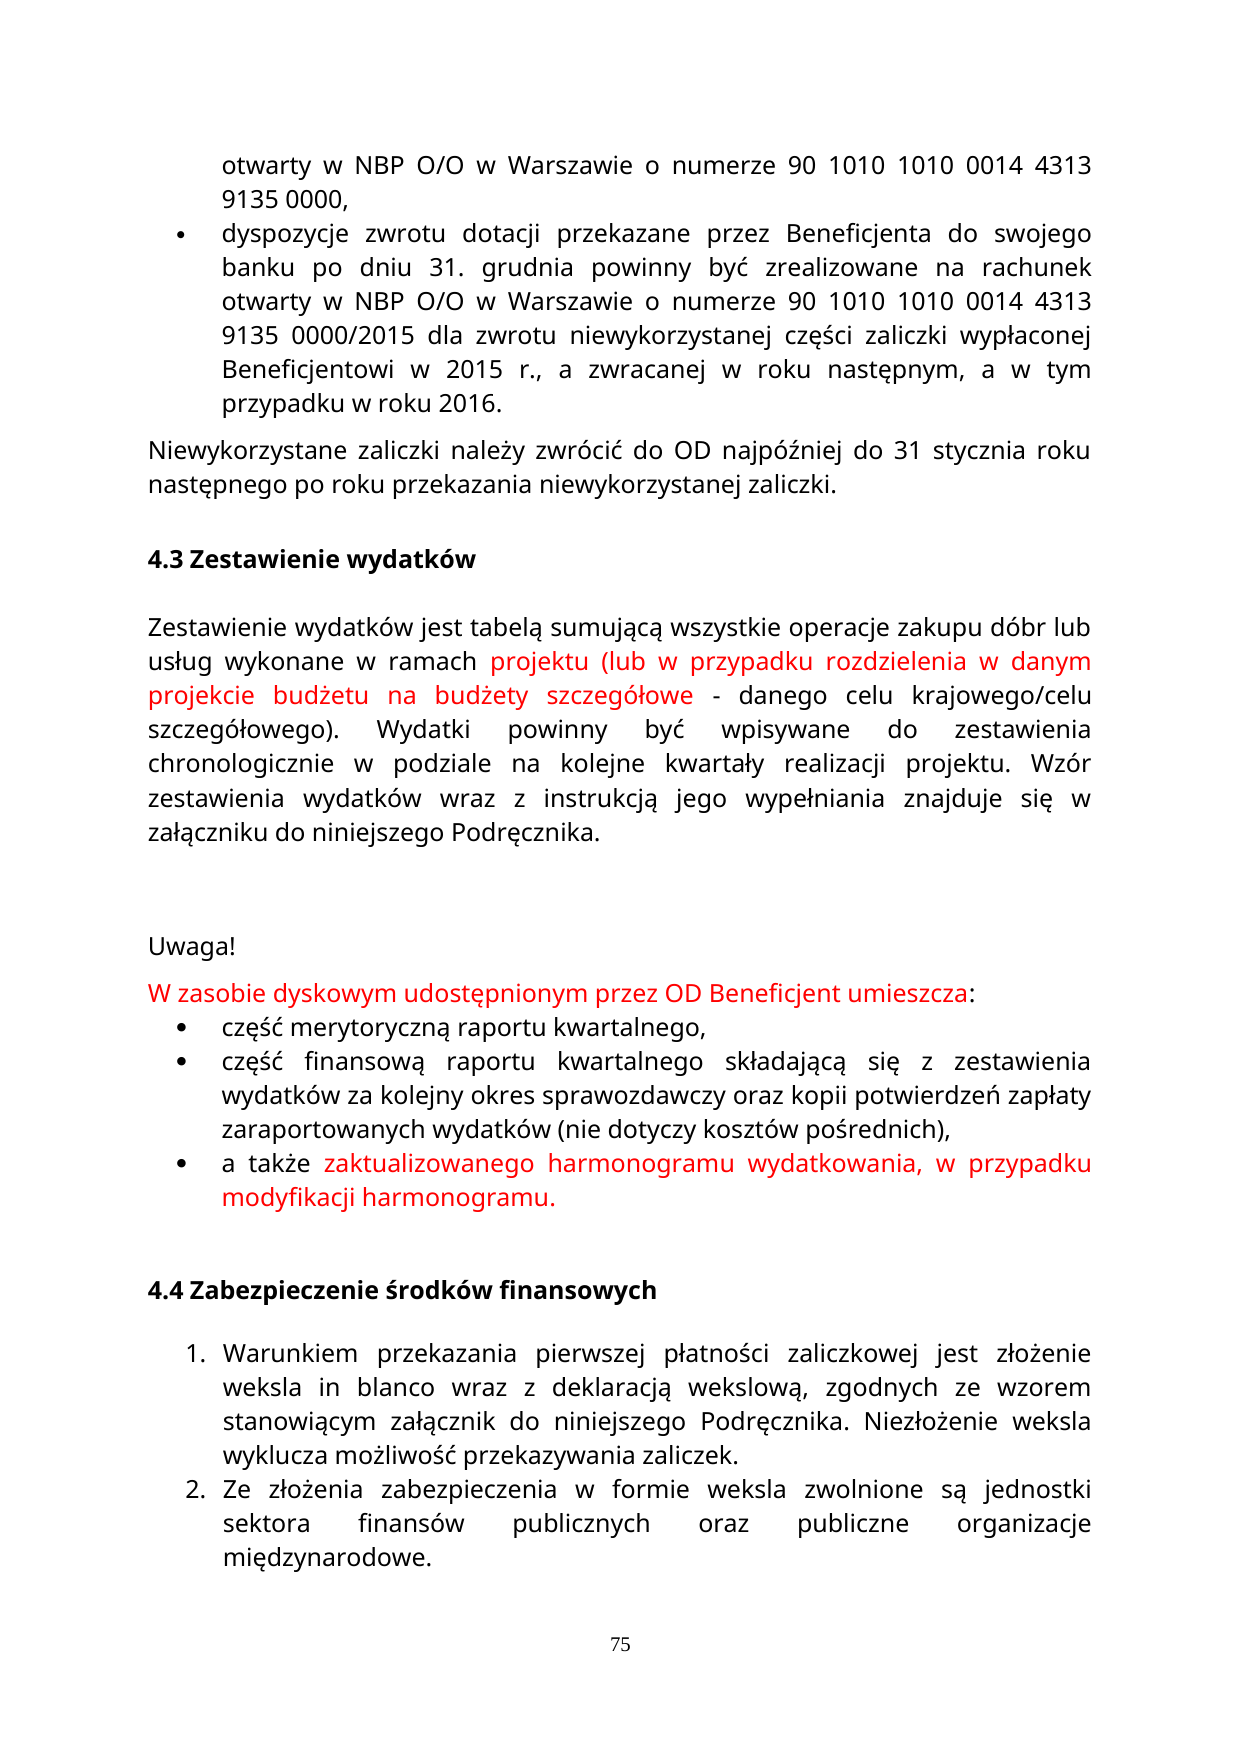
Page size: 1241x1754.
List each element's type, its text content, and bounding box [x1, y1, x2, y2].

subtitle 4.3 Zestawienie wydatków [148, 542, 1092, 576]
list dyspozycje zwrotu dotacji przekazane przez Beneficjenta do swojego banku po dniu 31. grudnia powinny być zrealizowane na rachunek otwarty w NBP O/O w Warszawie o numerze 90 1010 1010 0014 4313 9135 0000/2015 dla zwrotu niewykorzystanej części zaliczki wypłaconej Beneficjentowi w 2015 r., a zwracanej w roku następnym, a w tym przypadku w roku 2016. [177, 216, 1092, 420]
list Ze złożenia zabezpieczenia w formie weksla zwolnione są jednostki sektora finansów publicznych oraz publiczne organizacje międzynarodowe. [185, 1472, 1092, 1574]
list a także zaktualizowanego harmonogramu wydatkowania, w przypadku modyfikacji harmonogramu. [177, 1146, 1092, 1214]
text W zasobie dyskowym udostępnionym przez OD Beneficjent umieszcza: [148, 976, 1092, 1009]
list część finansową raportu kwartalnego składającą się z zestawienia wydatków za kolejny okres sprawozdawczy oraz kopii potwierdzeń zapłaty zaraportowanych wydatków (nie dotyczy kosztów pośrednich), [177, 1044, 1092, 1146]
list część merytoryczną raportu kwartalnego, [177, 1009, 1092, 1044]
text Niewykorzystane zaliczki należy zwrócić do OD najpóźniej do 31 stycznia roku następnego po roku przekazania niewykorzystanej zaliczki. [148, 433, 1093, 501]
text Zestawienie wydatków jest tabelą sumującą wszystkie operacje zakupu dóbr lub usług wykonane w ramach projektu (lub w przypadku rozdzielenia w danym projekcie budżetu na budżety szczegółowe - danego celu krajowego/celu szczegółowego). Wydatki powinny być wpisywane do zestawienia chronologicznie w podziale na kolejne kwartały realizacji projektu. Wzór zestawienia wydatków wraz z instrukcją jego wypełniania znajduje się w załączniku do niniejszego Podręcznika. [148, 610, 1092, 848]
list Warunkiem przekazania pierwszej płatności zaliczkowej jest złożenie weksla in blanco wraz z deklaracją wekslową, zgodnych ze wzorem stanowiącym załącznik do niniejszego Podręcznika. Niezłożenie weksla wyklucza możliwość przekazywania zaliczek. [185, 1336, 1092, 1472]
text Uwaga! [148, 929, 1093, 963]
subtitle 4.4 Zabezpieczenie środków finansowych [148, 1273, 1092, 1307]
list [177, 148, 1092, 216]
